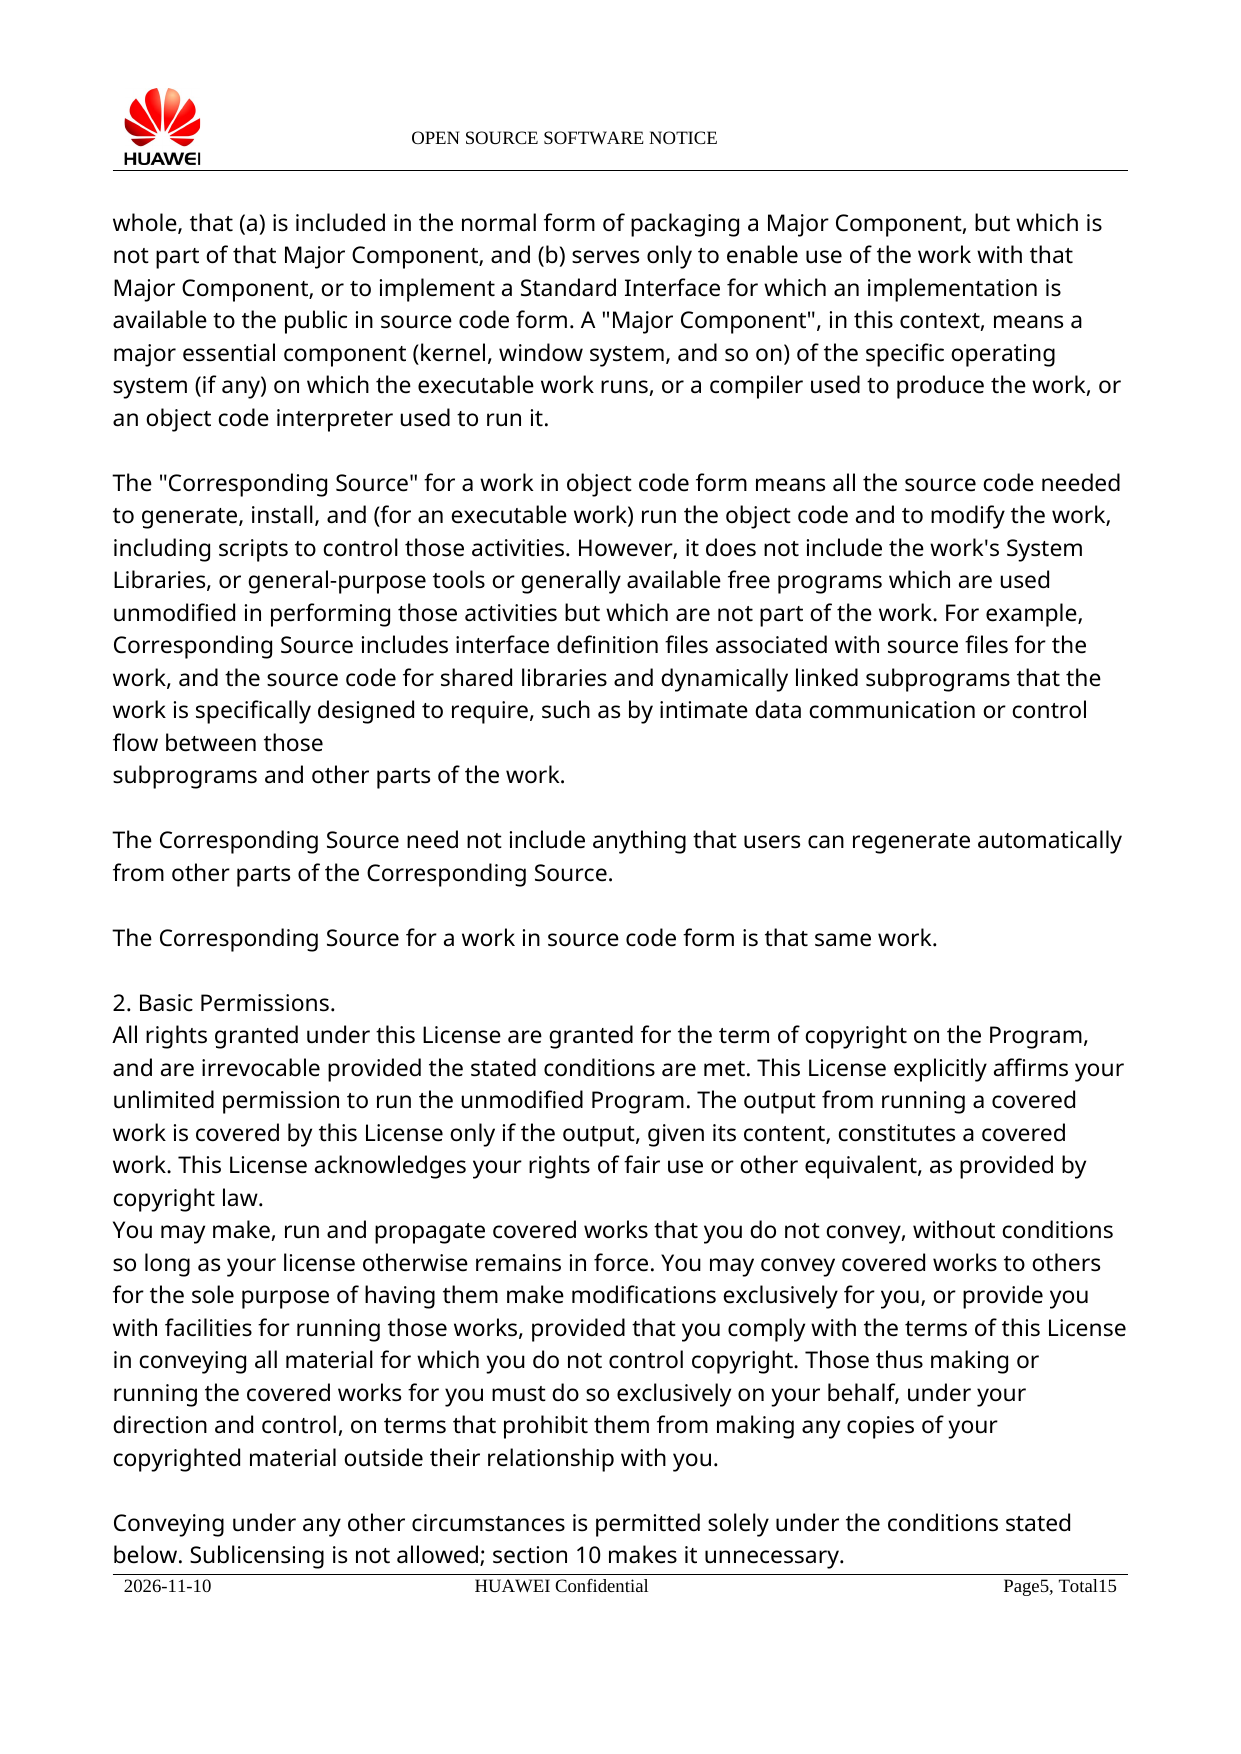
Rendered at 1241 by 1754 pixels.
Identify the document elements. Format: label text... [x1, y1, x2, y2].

text The Corresponding Source need not include anything that users can regenerate automatically from other parts of the Corresponding Source. [112, 824, 1128, 889]
text The "Corresponding Source" for a work in object code form means all the source code needed to generate, install, and (for an executable work) run the object code and to modify the work, including scripts to control those activities. However, it does not include the work's System Libraries, or general-purpose tools or generally available free programs which are used unmodified in performing those activities but which are not part of the work. For example, Corresponding Source includes interface definition files associated with source files for the work, and the source code for shared libraries and dynamically linked subprograms that the work is specifically designed to require, such as by intimate data communication or control flow between those [112, 466, 1128, 759]
text Conveying under any other circumstances is permitted solely under the conditions stated below. Sublicensing is not allowed; section 10 makes it unnecessary. [112, 1506, 1128, 1571]
text The Corresponding Source for a work in source code form is that same work. [112, 921, 1128, 954]
text You may make, run and propagate covered works that you do not convey, without conditions so long as your license otherwise remains in force. You may convey covered works to others for the sole purpose of having them make modifications exclusively for you, or provide you with facilities for running those works, provided that you comply with the terms of this License in conveying all material for which you do not control copyright. Those thus making or running the covered works for you must do so exclusively on your behalf, under your direction and control, on terms that prohibit them from making any copies of your copyrighted material outside their relationship with you. [112, 1214, 1128, 1474]
text 2. Basic Permissions. [112, 986, 1128, 1019]
text All rights granted under this License are granted for the term of copyright on the Program, and are irrevocable provided the stated conditions are met. This License explicitly affirms your unlimited permission to run the unmodified Program. The output from running a covered work is covered by this License only if the output, given its content, constitutes a covered work. This License acknowledges your rights of fair use or other equivalent, as provided by copyright law. [112, 1019, 1128, 1214]
picture [124, 88, 201, 165]
text subprograms and other parts of the work. [112, 759, 1128, 791]
